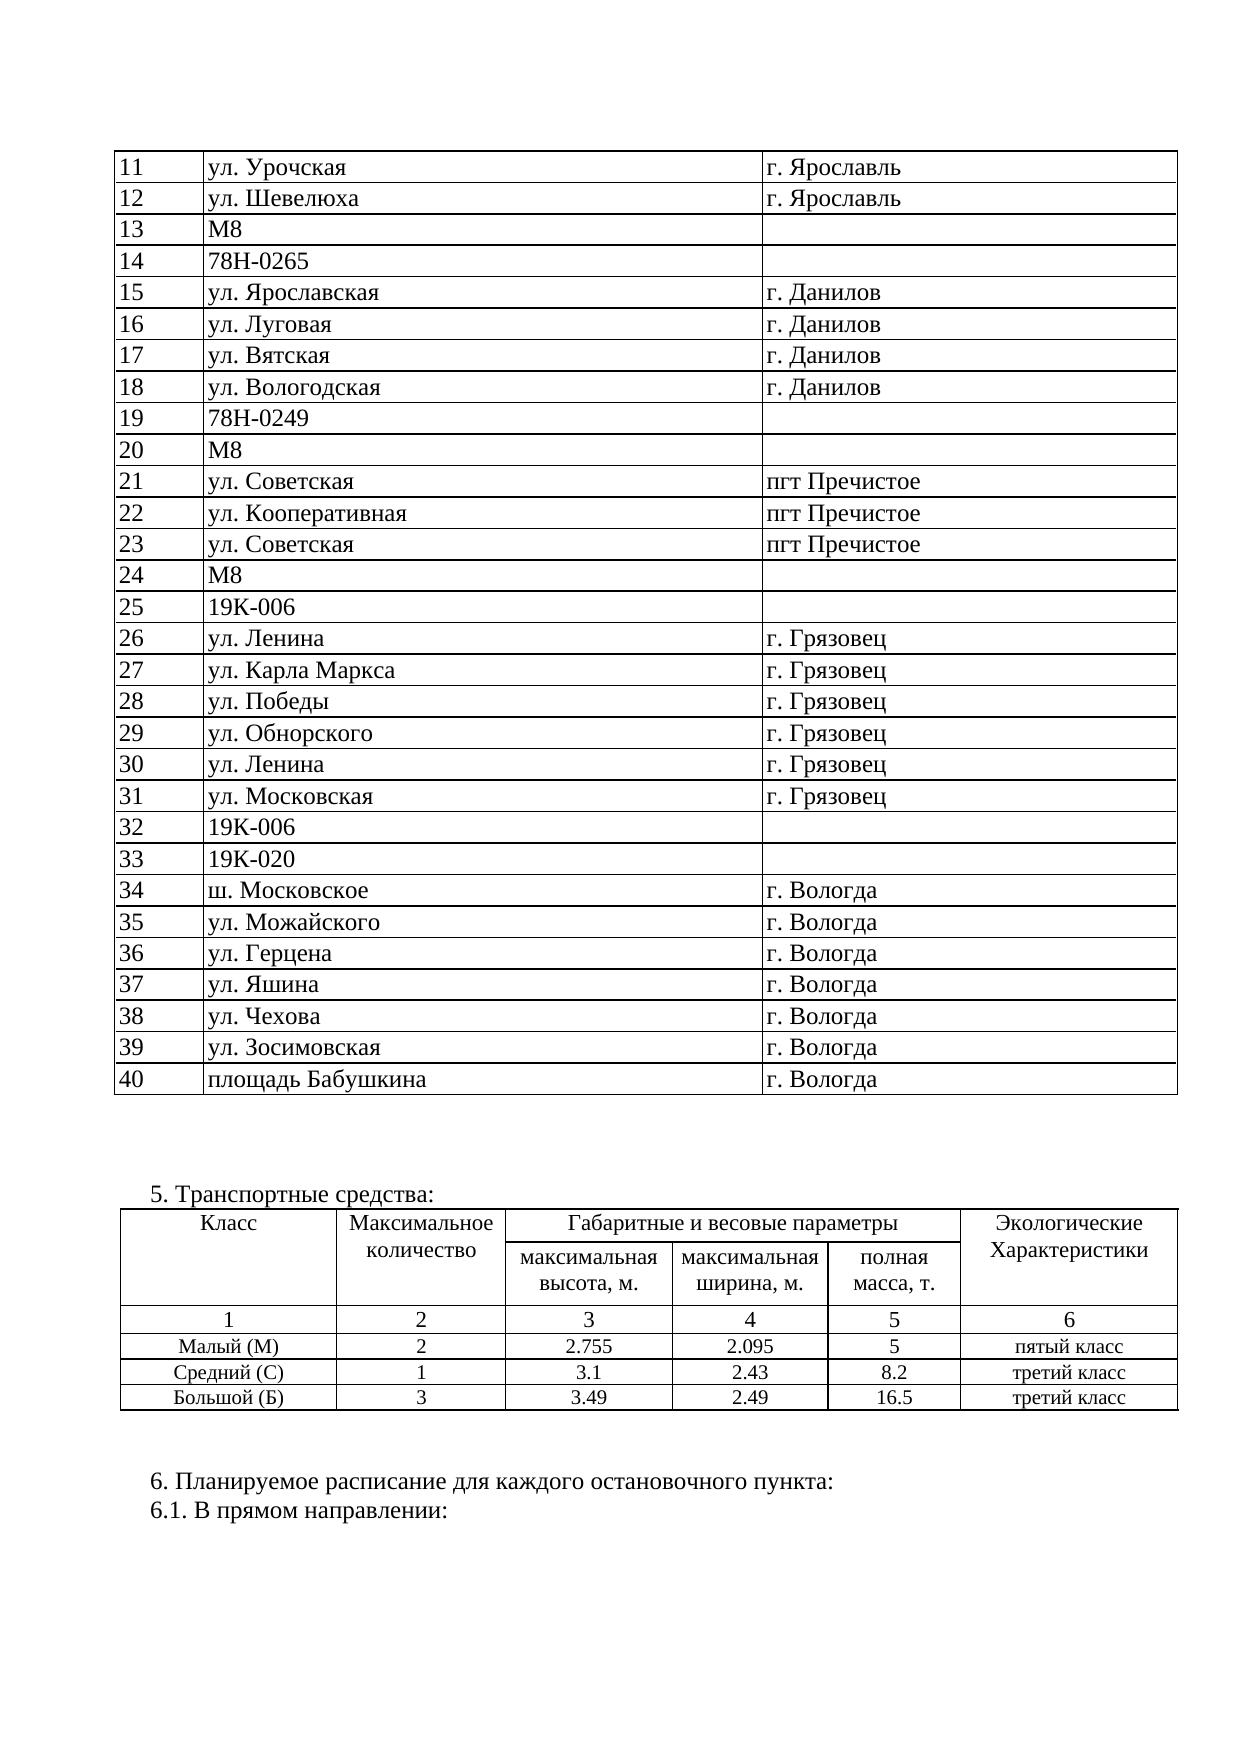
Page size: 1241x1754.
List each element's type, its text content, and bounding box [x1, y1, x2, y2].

table_cell 19К-006 [204, 592, 762, 622]
table_cell Малый (М) [121, 1334, 336, 1358]
table_cell г. Данилов [763, 339, 1177, 370]
table_cell г. Ярославль [763, 152, 1177, 181]
table_cell 16 [115, 308, 203, 339]
table_cell ул. Герцена [204, 938, 762, 968]
table_cell 26 [115, 623, 203, 653]
table_cell 19К-006 [204, 812, 762, 842]
table_header Габаритные и весовые параметры [506, 1210, 960, 1241]
table_cell ул. Чехова [204, 1001, 762, 1031]
table_cell 2 [337, 1306, 505, 1332]
table_cell ул. Луговая [204, 309, 762, 339]
table_cell [763, 244, 1177, 276]
table_cell 38 [115, 1000, 203, 1031]
text 5. Транспортные средства: [150, 1179, 1090, 1208]
table_cell 16.5 [829, 1385, 960, 1409]
table_cell г. Грязовец [763, 748, 1177, 779]
table_cell [763, 402, 1177, 433]
table_cell г. Вологда [763, 968, 1177, 999]
table_cell 1 [337, 1360, 505, 1384]
table_cell ул. Ярославская [204, 277, 762, 307]
table_cell 35 [115, 906, 203, 936]
table_cell [763, 842, 1177, 873]
table_cell 27 [115, 654, 203, 685]
table_cell 30 [115, 749, 203, 779]
table_cell ул. Победы [204, 686, 762, 716]
table_cell ул. Ленина [204, 623, 762, 653]
table_cell 20 [115, 434, 203, 464]
table_cell пгт Пречистое [763, 528, 1177, 559]
table_header Экологические Характеристики [961, 1210, 1177, 1304]
table_cell ул. Можайского [204, 907, 762, 936]
table_cell 3 [337, 1385, 505, 1409]
table_cell М8 [204, 561, 762, 590]
table_cell г. Вологда [763, 936, 1177, 968]
table_cell ул. Вологодская [204, 372, 762, 402]
table_cell г. Данилов [763, 307, 1177, 339]
table_cell г. Грязовец [763, 685, 1177, 716]
text 6. Планируемое расписание для каждого остановочного пункта: [150, 1466, 1090, 1495]
table_cell 32 [115, 812, 203, 842]
table_cell [763, 811, 1177, 842]
table_cell 29 [115, 717, 203, 748]
table_cell [763, 213, 1177, 244]
table_cell г. Вологда [763, 1031, 1177, 1062]
table_cell 12 [115, 183, 203, 213]
table_header Максимальное количество [337, 1210, 505, 1304]
table_cell 5 [829, 1334, 960, 1358]
table_cell 4 [673, 1306, 827, 1332]
table_cell г. Вологда [763, 999, 1177, 1031]
table_cell пгт Пречистое [763, 496, 1177, 527]
table_cell ул. Советская [204, 466, 762, 496]
table_cell 37 [115, 969, 203, 999]
table_cell г. Ярославль [763, 181, 1177, 213]
table_cell 24 [115, 560, 203, 590]
table_cell ул. Зосимовская [204, 1032, 762, 1062]
table_cell 2 [337, 1334, 505, 1358]
table_cell 33 [115, 843, 203, 873]
table_cell ш. Московское [204, 875, 762, 905]
table_cell третий класс [961, 1360, 1177, 1384]
table_cell Средний (С) [121, 1360, 336, 1384]
table_cell 23 [115, 529, 203, 559]
table_cell максимальная высота, м. [506, 1243, 672, 1304]
table_cell 11 [115, 152, 203, 181]
table_cell 34 [115, 875, 203, 905]
table_cell ул. Урочская [204, 152, 762, 181]
table_cell г. Вологда [763, 874, 1177, 905]
table_cell 19 [115, 403, 203, 433]
table_cell 18 [115, 371, 203, 402]
table_cell 5 [829, 1306, 960, 1332]
table_cell пятый класс [961, 1334, 1177, 1358]
table_cell М8 [204, 435, 762, 464]
table_cell 78Н-0249 [204, 403, 762, 433]
table_cell г. Данилов [763, 276, 1177, 307]
table_cell г. Вологда [763, 905, 1177, 936]
table_cell [763, 590, 1177, 622]
table_cell 14 [115, 245, 203, 276]
table_cell 31 [115, 780, 203, 811]
text 6.1. В прямом направлении: [150, 1495, 1090, 1523]
table_cell ул. Обнорского [204, 718, 762, 748]
table_cell г. Данилов [763, 370, 1177, 402]
table_cell ул. Шевелюха [204, 183, 762, 213]
table_cell 2.095 [673, 1334, 827, 1358]
table_cell [763, 433, 1177, 464]
table_cell 17 [115, 340, 203, 370]
table_cell ул. Ленина [204, 749, 762, 779]
table_cell 8.2 [829, 1360, 960, 1384]
table_header Класс [121, 1210, 336, 1304]
table_cell г. Грязовец [763, 716, 1177, 748]
table_cell ул. Вятская [204, 340, 762, 370]
table_cell 36 [115, 938, 203, 968]
table_cell Большой (Б) [121, 1385, 336, 1409]
table_cell 2.755 [506, 1334, 672, 1358]
table_cell 19К-020 [204, 844, 762, 873]
table_cell 3.49 [506, 1385, 672, 1409]
table_cell 22 [115, 497, 203, 527]
table_cell третий класс [961, 1385, 1177, 1409]
table_cell 39 [115, 1032, 203, 1062]
table_cell площадь Бабушкина [204, 1064, 762, 1094]
table_cell 21 [115, 466, 203, 496]
table_cell 78Н-0265 [204, 246, 762, 276]
table_cell ул. Карла Маркса [204, 655, 762, 685]
table_cell 6 [961, 1306, 1177, 1332]
table_cell ул. Московская [204, 781, 762, 811]
table_cell 28 [115, 686, 203, 716]
table_cell максимальная ширина, м. [673, 1243, 827, 1304]
table_cell г. Грязовец [763, 653, 1177, 685]
table_cell г. Грязовец [763, 779, 1177, 811]
table_cell 1 [121, 1306, 336, 1332]
table_cell ул. Советская [204, 529, 762, 559]
table_cell ул. Кооперативная [204, 498, 762, 527]
table_cell ул. Яшина [204, 970, 762, 999]
table_cell М8 [204, 215, 762, 244]
table_cell 3 [506, 1306, 672, 1332]
table_cell 25 [115, 591, 203, 622]
table_cell 2.43 [673, 1360, 827, 1384]
table_cell г. Грязовец [763, 622, 1177, 653]
table_cell 13 [115, 214, 203, 244]
table_cell 15 [115, 277, 203, 307]
table_cell 2.49 [673, 1385, 827, 1409]
table_cell 3.1 [506, 1360, 672, 1384]
table_cell 40 [115, 1063, 203, 1094]
table_cell [763, 559, 1177, 590]
table_cell полная масса, т. [829, 1243, 960, 1304]
table_cell пгт Пречистое [763, 465, 1177, 496]
table_cell г. Вологда [763, 1062, 1177, 1094]
